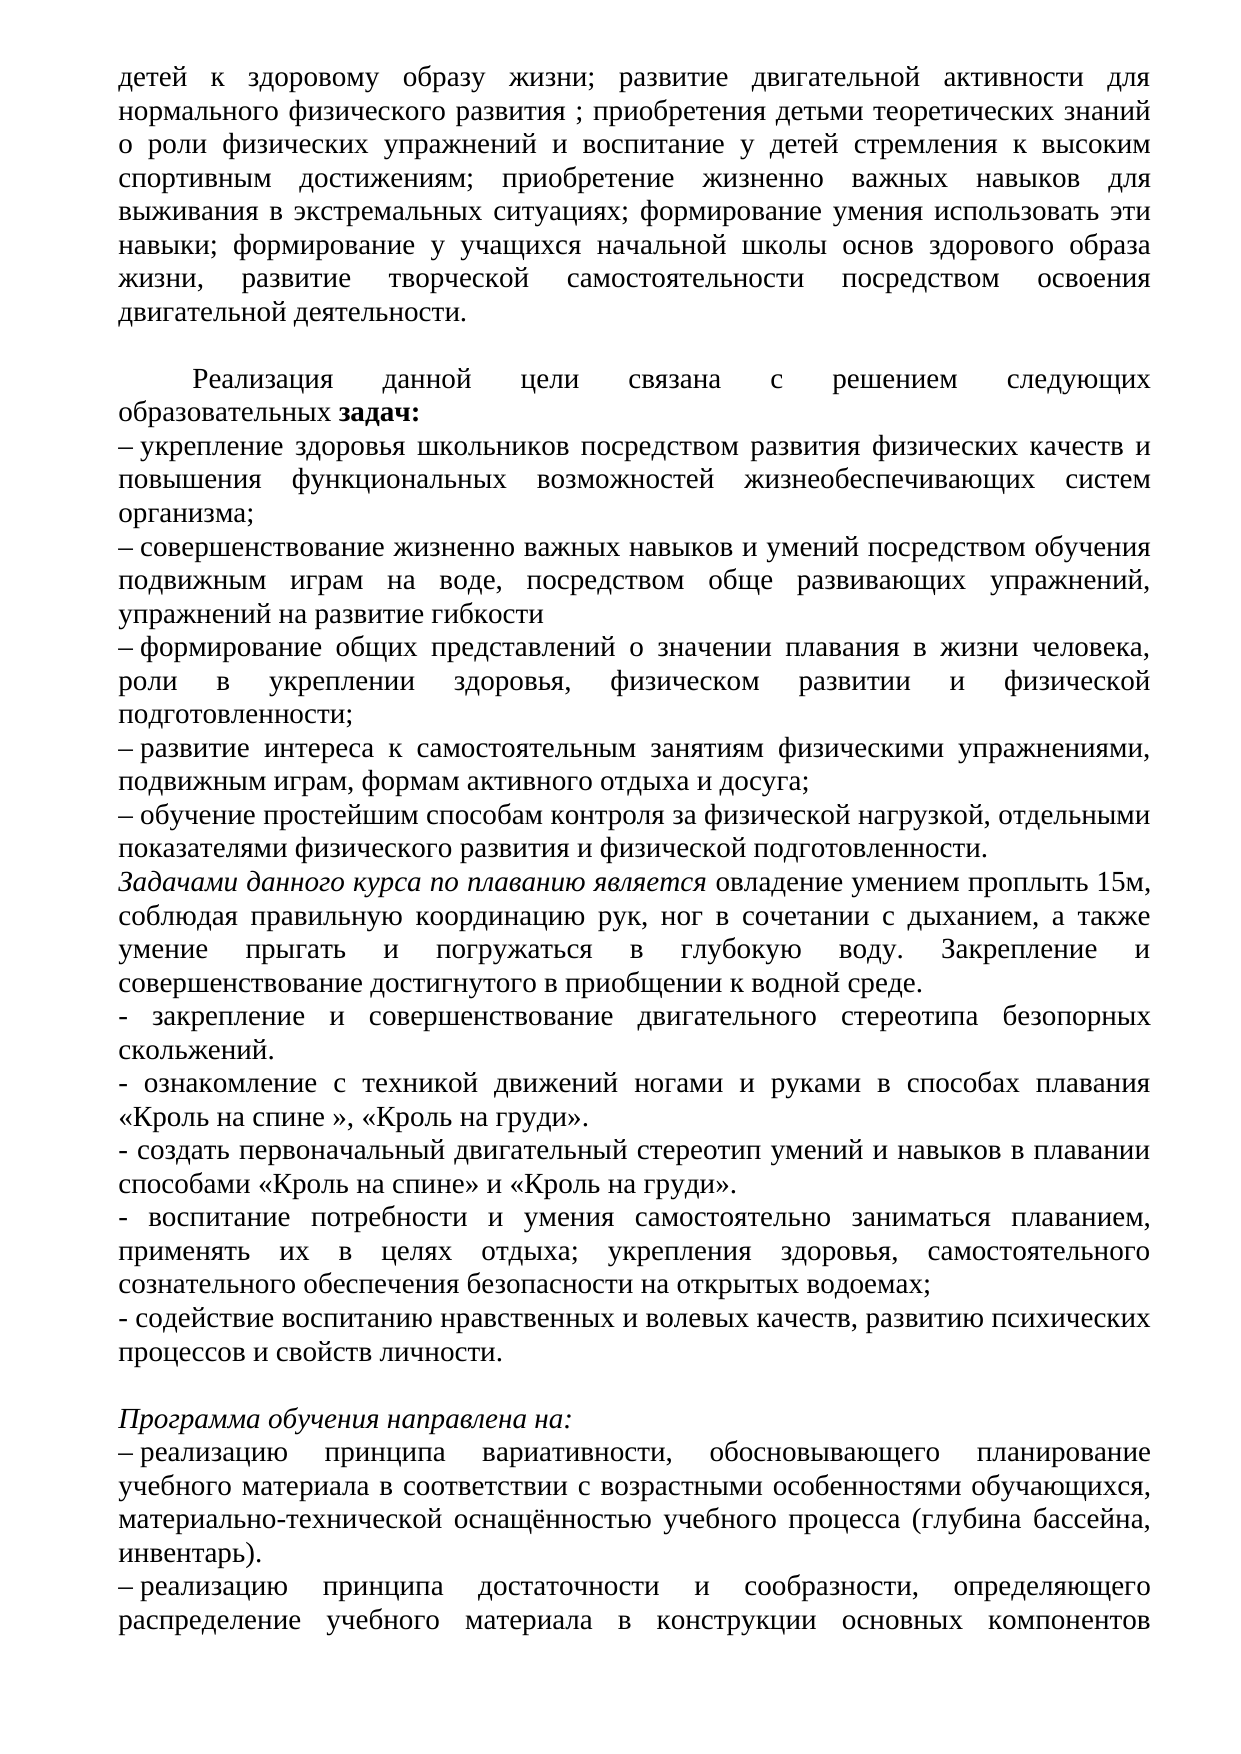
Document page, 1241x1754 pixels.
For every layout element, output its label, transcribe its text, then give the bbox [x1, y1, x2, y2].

text – укрепление здоровья школьников посредством развития физических качеств и повышения функциональных возможностей жизнеобеспечивающих систем организма; [118, 428, 1152, 529]
text - содействие воспитанию нравственных и волевых качеств, развитию психических процессов и свойств личности. [118, 1300, 1152, 1367]
text – реализацию принципа вариативности, обосновывающего планирование учебного материала в соответствии с возрастными особенностями обучающихся, материально-технической оснащённостью учебного процесса (глубина бассейна, инвентарь). [118, 1434, 1152, 1568]
text - ознакомление с техникой движений ногами и руками в способах плавания «Кроль на спине », «Кроль на груди». [118, 1065, 1152, 1132]
text – совершенствование жизненно важных навыков и умений посредством обучения подвижным играм на воде, посредством обще развивающих упражнений, упражнений на развитие гибкости [118, 529, 1152, 629]
text Задачами данного курса по плаванию является овладение умением проплыть 15м, соблюдая правильную координацию рук, ног в сочетании с дыханием, а также умение прыгать и погружаться в глубокую воду. Закрепление и совершенствование достигнутого в приобщении к водной среде. [118, 864, 1152, 998]
text - создать первоначальный двигательный стереотип умений и навыков в плавании способами «Кроль на спине» и «Кроль на груди». [118, 1132, 1152, 1199]
text - закрепление и совершенствование двигательного стереотипа безопорных скольжений. [118, 998, 1152, 1065]
text – формирование общих представлений о значении плавания в жизни человека, роли в укреплении здоровья, физическом развитии и физической подготовленности; [118, 629, 1152, 730]
text Программа обучения направлена на: [118, 1401, 1152, 1434]
text Реализация данной цели связана с решением следующих образовательных задач: [118, 361, 1152, 428]
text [118, 1568, 1152, 1636]
text – обучение простейшим способам контроля за физической нагрузкой, отдельными показателями физического развития и физической подготовленности. [118, 797, 1152, 864]
text - воспитание потребности и умения самостоятельно заниматься плаванием, применять их в целях отдыха; укрепления здоровья, самостоятельного сознательного обеспечения безопасности на открытых водоемах; [118, 1199, 1152, 1300]
text детей к здоровому образу жизни; развитие двигательной активности для нормального физического развития ; приобретения детьми теоретических знаний о роли физических упражнений и воспитание у детей стремления к высоким спортивным достижениям; приобретение жизненно важных навыков для выживания в экстремальных ситуациях; формирование умения использовать эти навыки; формирование у учащихся начальной школы основ здорового образа жизни, развитие творческой самостоятельности посредством освоения двигательной деятельности. [118, 59, 1152, 327]
text – развитие интереса к самостоятельным занятиям физическими упражнениями, подвижным играм, формам активного отдыха и досуга; [118, 730, 1152, 797]
